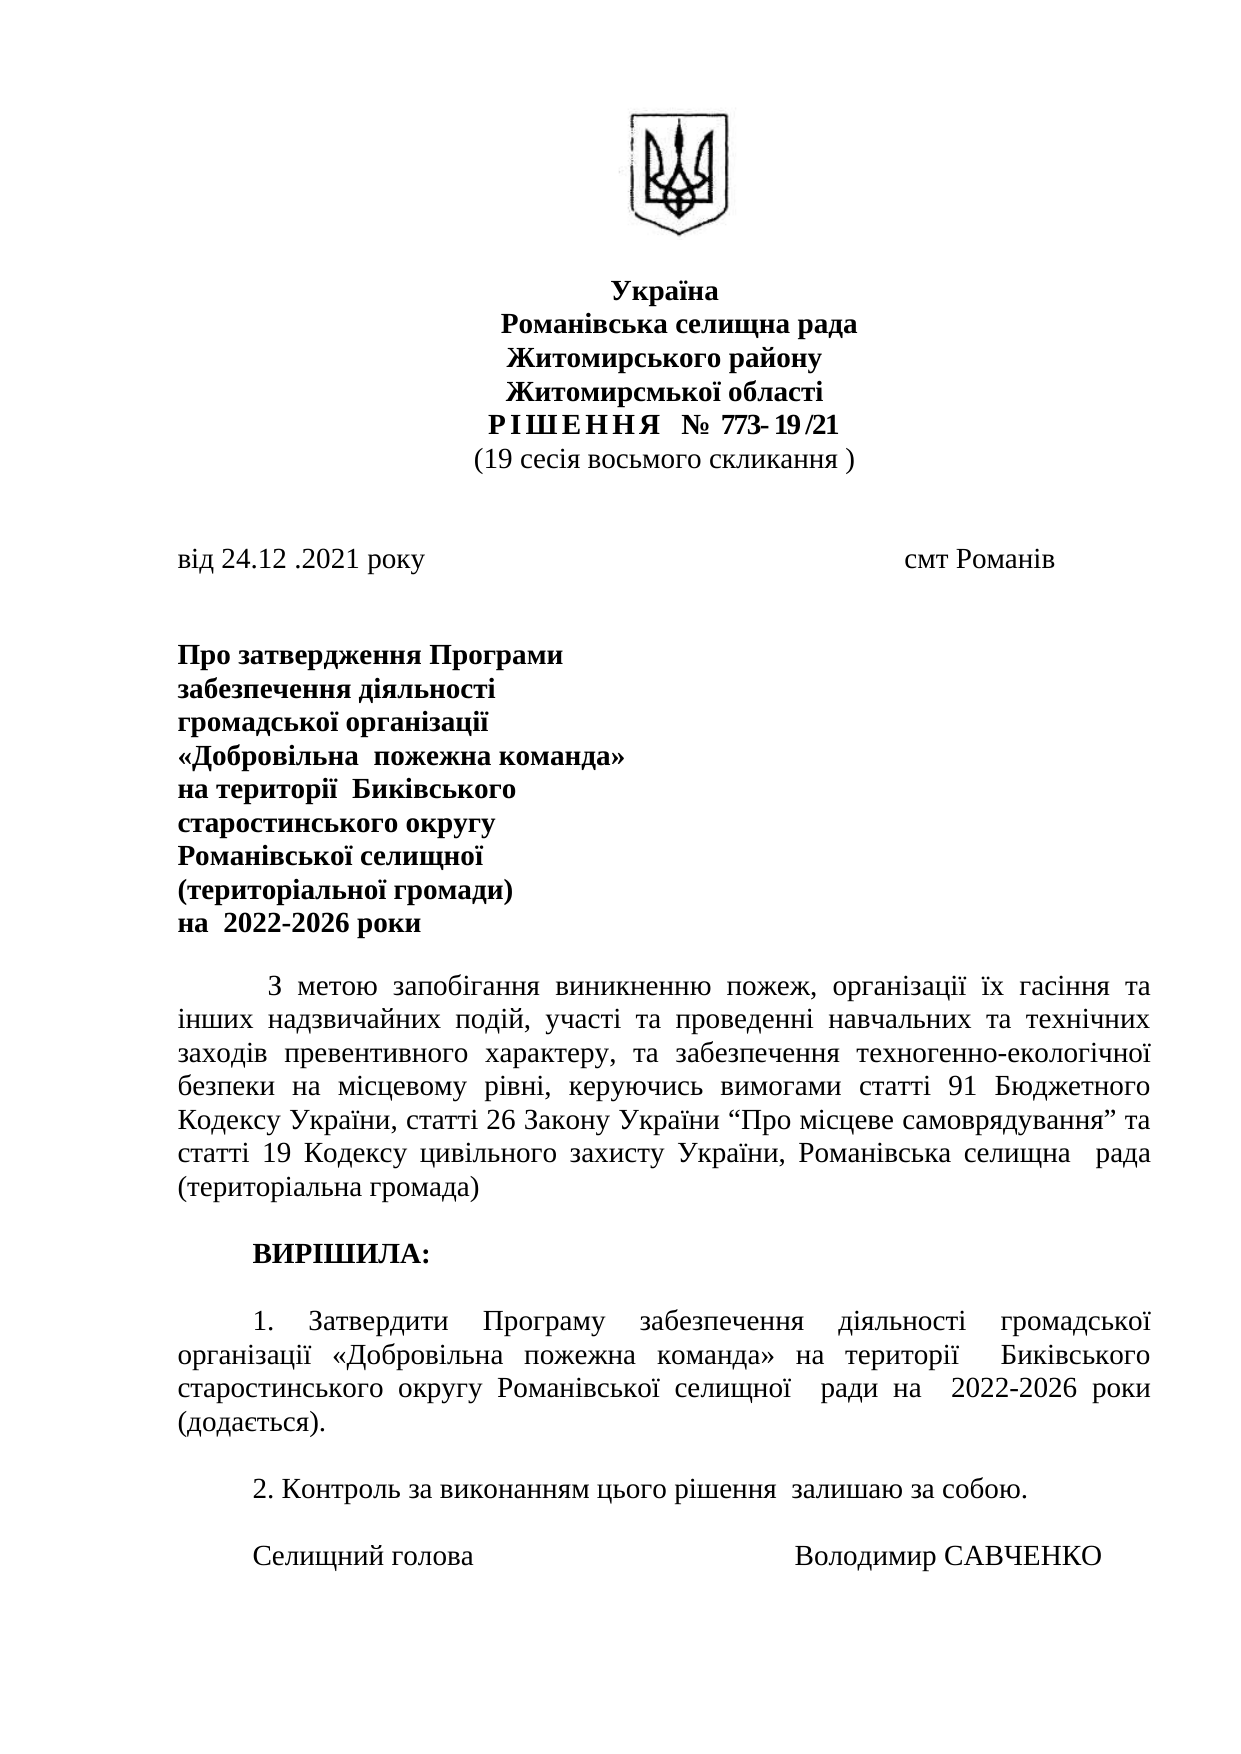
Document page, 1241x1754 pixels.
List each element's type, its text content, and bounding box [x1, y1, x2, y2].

text громадської організації [177, 704, 1152, 738]
text Р І Ш Е Н Н Я № 773- 19 /21 [177, 407, 1152, 441]
text Про затвердження Програми [177, 637, 1152, 671]
text Романівської селищної [177, 838, 1152, 872]
text «Добровільна пожежна команда» [177, 738, 1152, 771]
text (19 сесія восьмого скликання ) [177, 441, 1152, 474]
picture [618, 88, 740, 240]
text ВИРІШИЛА: [177, 1236, 1152, 1270]
text Селищний голова Володимир САВЧЕНКО [177, 1538, 1152, 1572]
text Житомирсмької області [177, 374, 1152, 407]
text (територіальної громади) [177, 872, 1152, 906]
text від 24.12 .2021 року смт Романів [177, 541, 1152, 575]
text З метою запобігання виникненню пожеж, організації їх гасіння та інших надзвичайних подій, участі та проведенні навчальних та технічних заходів превентивного характеру, та забезпечення техногенно-екологічної безпеки на місцевому рівні, керуючись вимогами статті 91 Бюджетного Кодексу України, статті 26 Закону України “Про місцеве самоврядування” та статті 19 Кодексу цивільного захисту України, Романівська селищна рада (територіальна громада) [177, 968, 1152, 1203]
text 2. Контроль за виконанням цього рішення залишаю за собою. [177, 1471, 1152, 1504]
text старостинського округу [177, 805, 1152, 838]
text 1. Затвердити Програму забезпечення діяльності громадської організації «Добровільна пожежна команда» на території Биківського старостинського округу Романівської селищної ради на 2022-2026 роки (додається). [177, 1303, 1152, 1437]
text Романівська селищна рада [177, 307, 1152, 340]
text Україна [177, 273, 1152, 307]
text на 2022-2026 роки [177, 906, 1152, 939]
text Житомирського району [177, 340, 1152, 374]
text на території Биківського [177, 771, 1152, 805]
text забезпечення діяльності [177, 671, 1152, 704]
